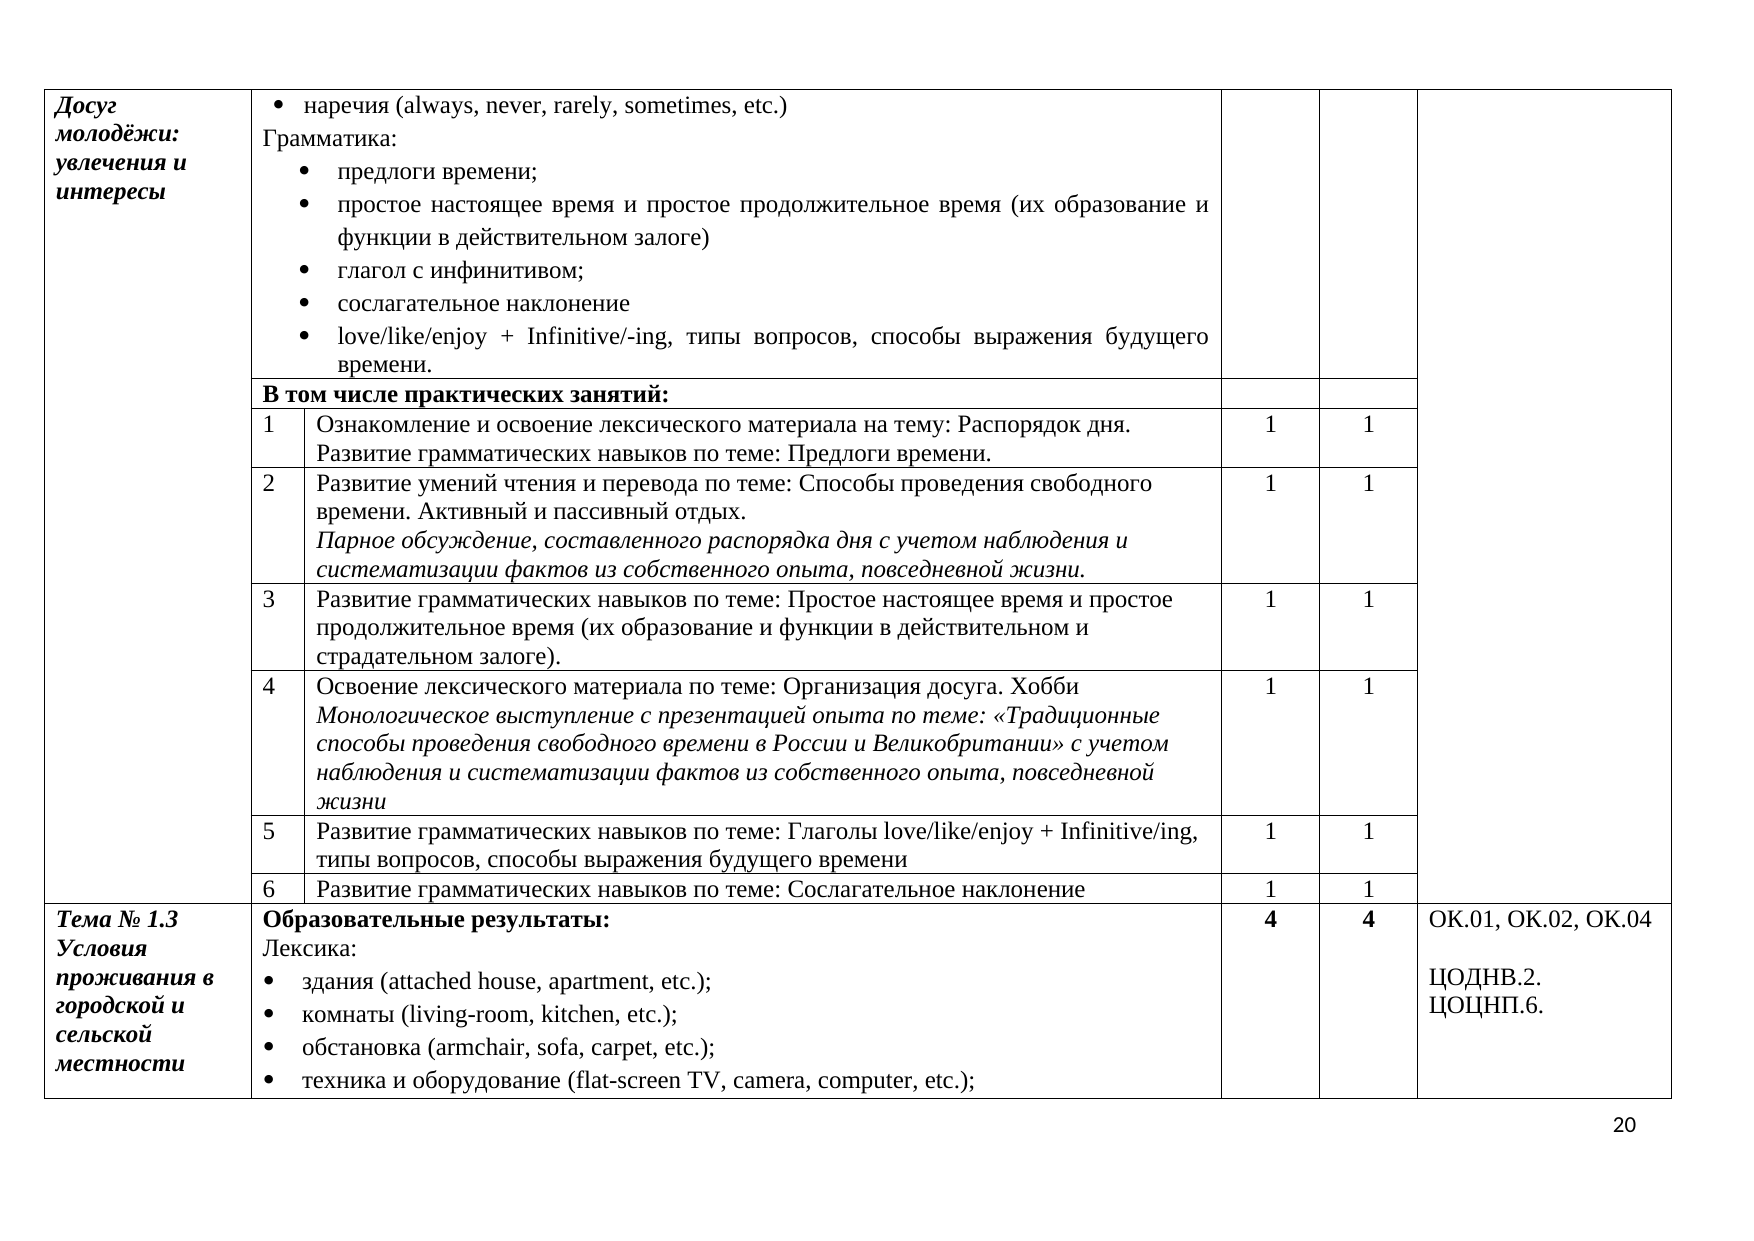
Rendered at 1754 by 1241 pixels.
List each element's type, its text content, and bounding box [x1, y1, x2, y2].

table_cell Развитие грамматических навыков по теме: Сослагательное наклонение [305, 874, 1221, 903]
table_cell Ознакомление и освоение лексического материала на тему: Распорядок дня. Развитие грамматических навыков по теме: Предлоги времени. [305, 409, 1221, 467]
table_cell 1 [1320, 816, 1417, 873]
table_cell 1 [1222, 409, 1319, 467]
table_cell 1 [1222, 584, 1319, 670]
table_cell 5 [252, 816, 304, 873]
table_cell 1 [1320, 584, 1417, 670]
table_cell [45, 904, 251, 1098]
table_cell 1 [1222, 671, 1319, 815]
table_cell 1 [1320, 671, 1417, 815]
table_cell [252, 904, 1221, 1098]
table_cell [1418, 904, 1671, 1098]
table_cell 1 [1320, 468, 1417, 583]
table_cell 1 [252, 409, 304, 467]
table_cell 6 [252, 874, 304, 903]
table_cell 1 [1222, 468, 1319, 583]
table_cell 6 [1222, 90, 1319, 378]
table_cell 1 [1320, 874, 1417, 903]
table_cell 1 [1320, 409, 1417, 467]
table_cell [45, 90, 251, 903]
table_cell 3 [252, 584, 304, 670]
table_cell Развитие грамматических навыков по теме: Глаголы love/like/enjoy + Infinitive/ing, типы вопросов, способы выражения будущего времени [305, 816, 1221, 873]
table_cell 6 [1320, 90, 1417, 378]
table_cell Развитие грамматических навыков по теме: Простое настоящее время и простое продолжительное время (их образование и функции в действительном и страдательном залоге). [305, 584, 1221, 670]
table_cell [1222, 379, 1319, 408]
table_cell 4 [252, 671, 304, 815]
table_cell 1 [1222, 874, 1319, 903]
table_cell [1320, 379, 1417, 408]
table_cell В том числе практических занятий: [252, 379, 1221, 408]
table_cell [252, 90, 1221, 378]
table_cell 1 [1222, 816, 1319, 873]
table_cell 4 [1222, 904, 1319, 1098]
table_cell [1418, 90, 1671, 903]
table_cell Освоение лексического материала по теме: Организация досуга. Хобби Монологическое выступление с презентацией опыта по теме: «Традиционные способы проведения свободного времени в России и Великобритании» с учетом наблюдения и систематизации фактов из собственного опыта, повседневной жизни [305, 671, 1221, 815]
table_cell Развитие умений чтения и перевода по теме: Способы проведения свободного времени. Активный и пассивный отдых. Парное обсуждение, составленного распорядка дня с учетом наблюдения и систематизации фактов из собственного опыта, повседневной жизни. [305, 468, 1221, 583]
table_cell 4 [1320, 904, 1417, 1098]
table_cell 2 [252, 468, 304, 583]
